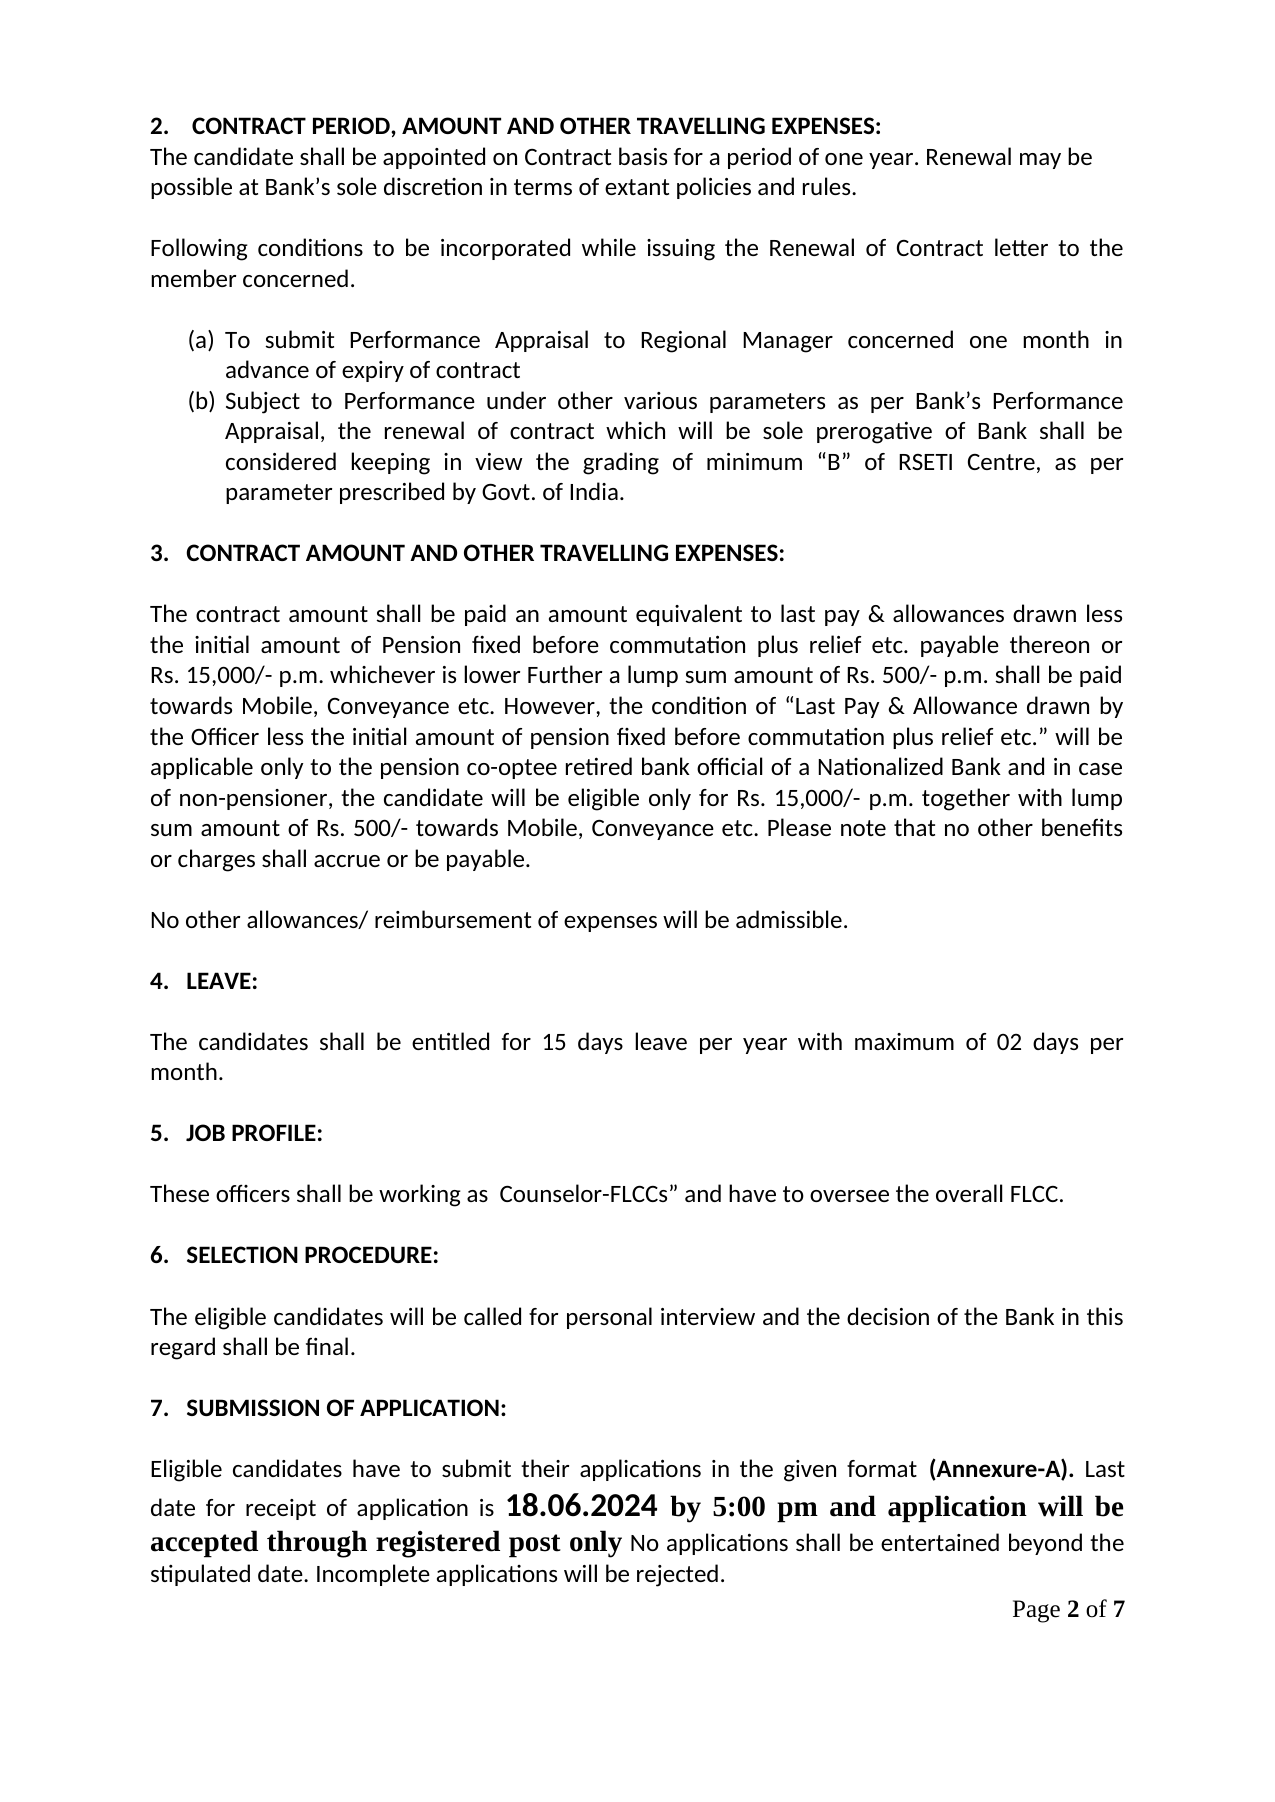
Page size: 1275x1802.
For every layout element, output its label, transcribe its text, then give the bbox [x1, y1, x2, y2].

text Following conditions to be incorporated while issuing the Renewal of Contract letter to the member concerned. [150, 232, 1125, 293]
text No other allowances/ reimbursement of expenses will be admissible. [150, 904, 1125, 934]
text 7. SUBMISSION OF APPLICATION: [150, 1392, 1125, 1423]
text The candidate shall be appointed on Contract basis for a period of one year. Renewal may be possible at Bank’s sole discretion in terms of extant policies and rules. [150, 141, 1125, 202]
text The candidates shall be entitled for 15 days leave per year with maximum of 02 days per month. [150, 1026, 1125, 1087]
text The contract amount shall be paid an amount equivalent to last pay & allowances drawn less the initial amount of Pension fixed before commutation plus relief etc. payable thereon or Rs. 15,000/- p.m. whichever is lower Further a lump sum amount of Rs. 500/- p.m. shall be paid towards Mobile, Conveyance etc. However, the condition of “Last Pay & Allowance drawn by the Officer less the initial amount of pension fixed before commutation plus relief etc.” will be applicable only to the pension co-optee retired bank official of a Nationalized Bank and in case of non-pensioner, the candidate will be eligible only for Rs. 15,000/- p.m. together with lump sum amount of Rs. 500/- towards Mobile, Conveyance etc. Please note that no other benefits or charges shall accrue or be payable. [150, 599, 1125, 873]
text Eligible candidates have to submit their applications in the given format (Annexure-A). Last date for receipt of application is 18.06.2024 by 5:00 pm and application will be accepted through registered post only No applications shall be entertained beyond the stipulated date. Incomplete applications will be rejected. [150, 1453, 1125, 1588]
text 5. JOB PROFILE: [150, 1117, 1125, 1148]
text These officers shall be working as Counselor-FLCCs” and have to oversee the overall FLCC. [150, 1178, 1125, 1209]
text 4. LEAVE: [150, 965, 1125, 995]
text The eligible candidates will be called for personal interview and the decision of the Bank in this regard shall be final. [150, 1301, 1125, 1362]
list To submit Performance Appraisal to Regional Manager concerned one month in advance of expiry of contract [187, 324, 1125, 385]
text 3. CONTRACT AMOUNT AND OTHER TRAVELLING EXPENSES: [150, 538, 1125, 568]
list Subject to Performance under other various parameters as per Bank’s Performance Appraisal, the renewal of contract which will be sole prerogative of Bank shall be considered keeping in view the grading of minimum “B” of RSETI Centre, as per parameter prescribed by Govt. of India. [187, 385, 1125, 507]
text 2. CONTRACT PERIOD, AMOUNT AND OTHER TRAVELLING EXPENSES: [150, 110, 1125, 141]
text 6. SELECTION PROCEDURE: [150, 1239, 1125, 1270]
